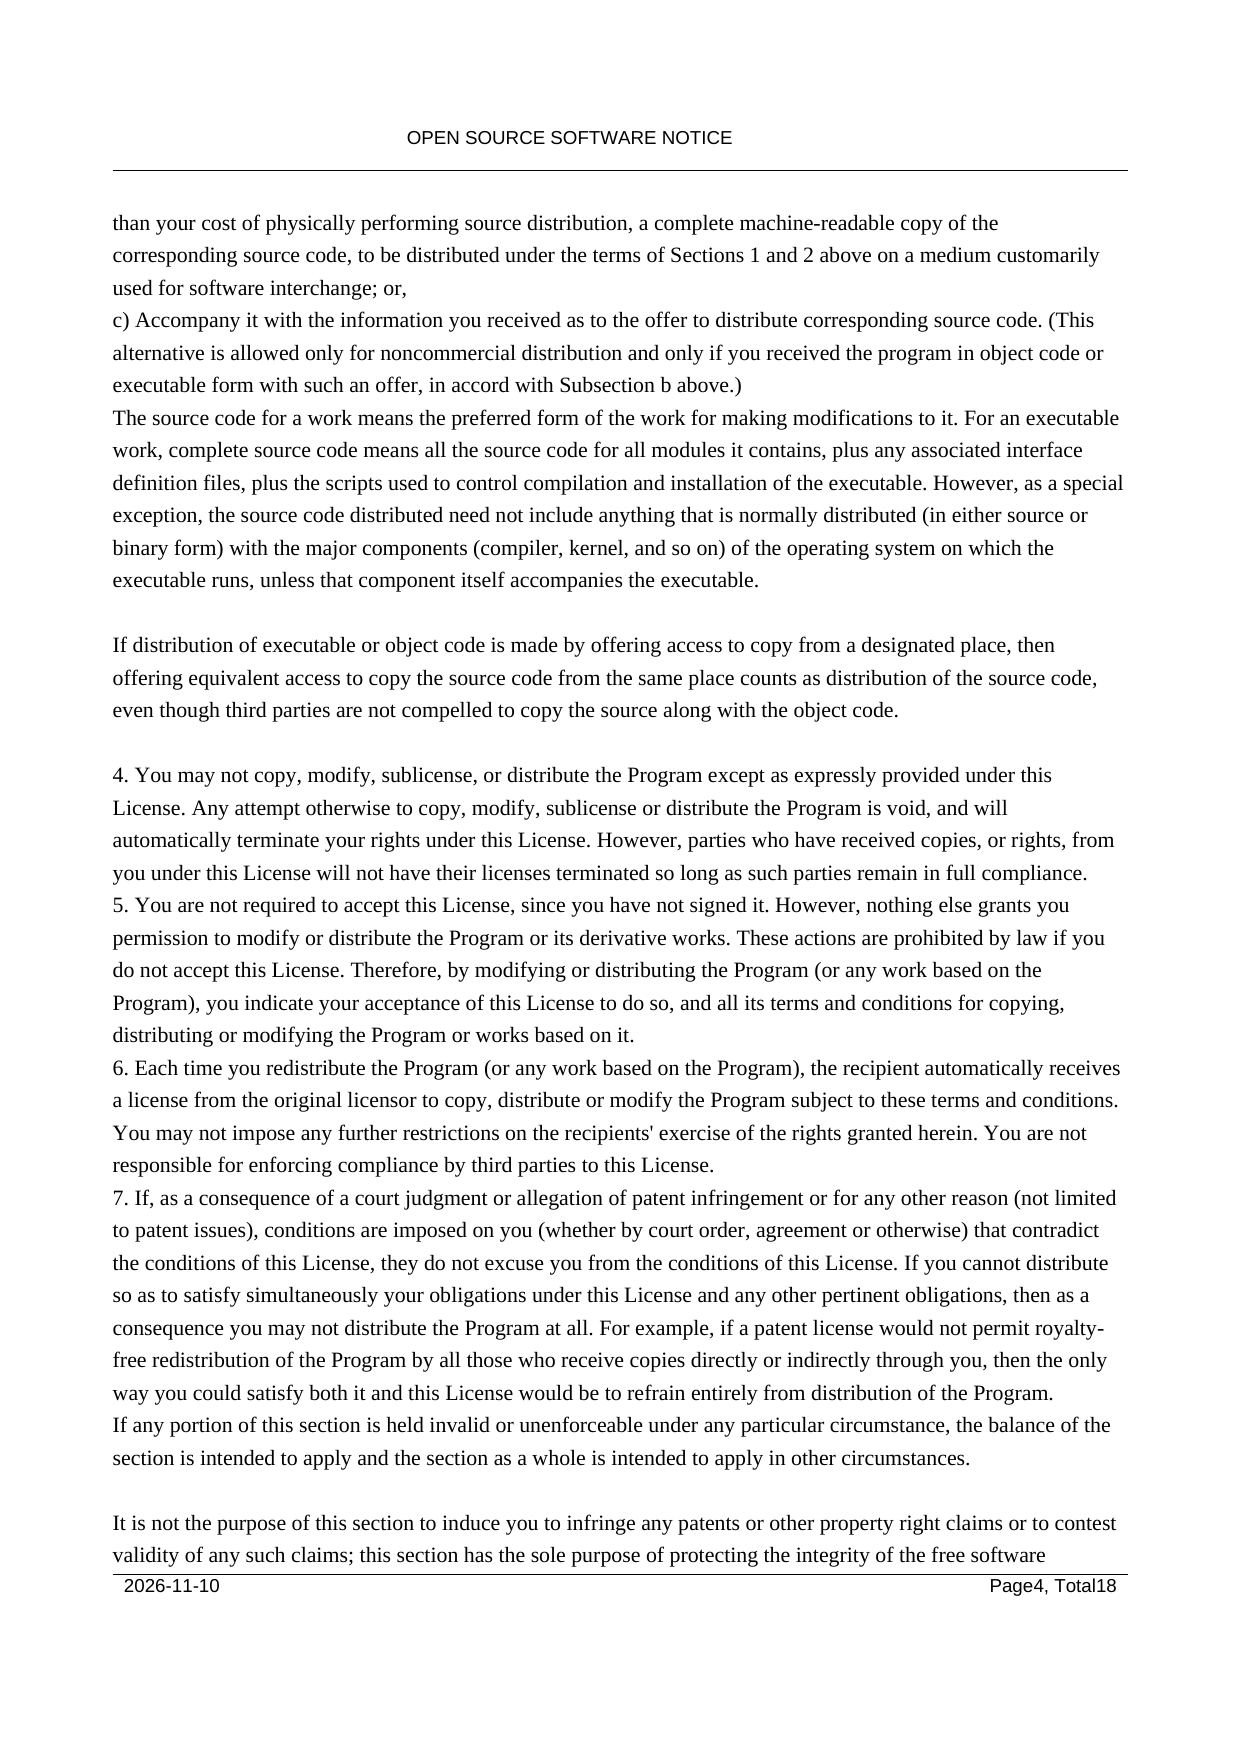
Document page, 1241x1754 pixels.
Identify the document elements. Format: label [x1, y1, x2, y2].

text [112, 206, 1128, 1571]
